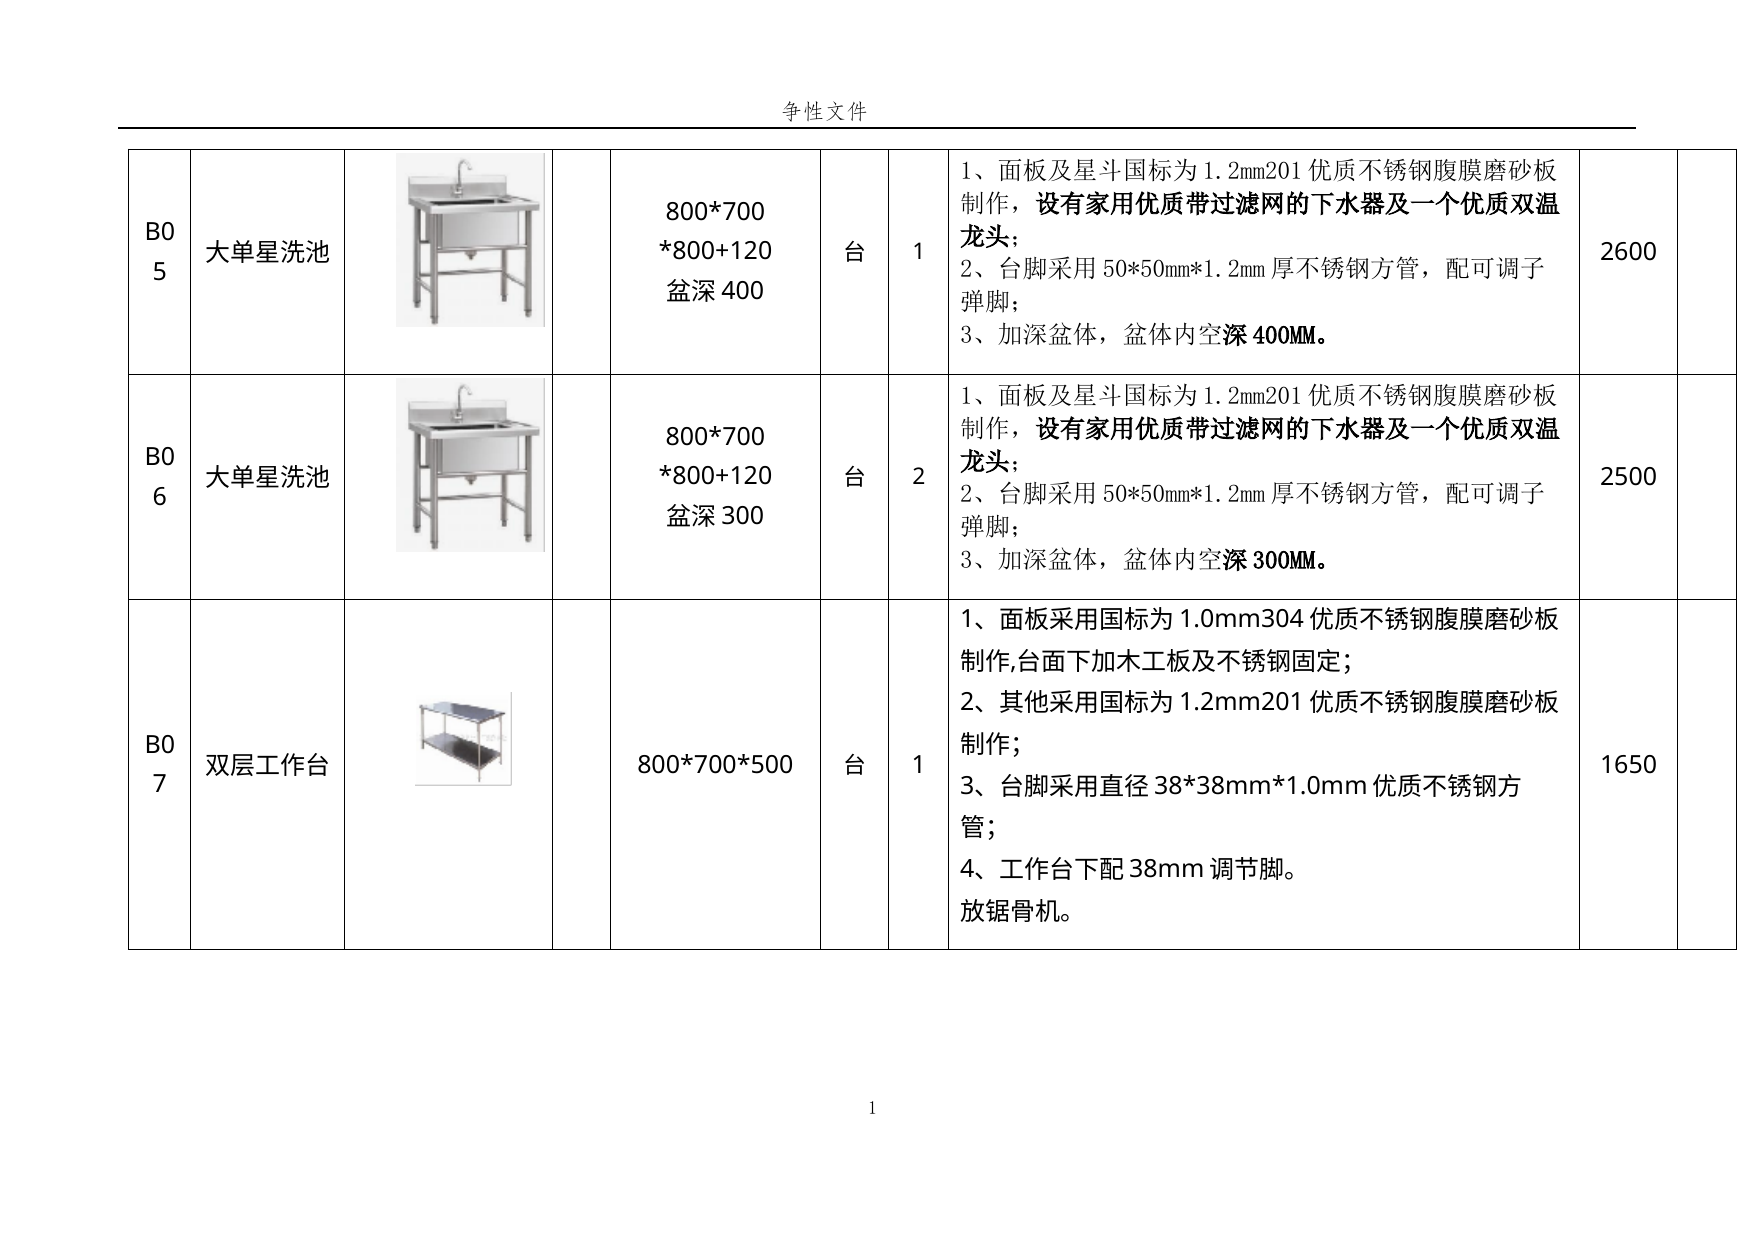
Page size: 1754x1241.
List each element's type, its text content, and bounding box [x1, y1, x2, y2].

table_cell 2600 [1580, 150, 1677, 373]
table_cell B06 [129, 375, 190, 598]
table_cell [1678, 150, 1736, 373]
table_cell 800*700 *800+120 盆深400 [611, 150, 820, 373]
table_cell 1 [889, 600, 948, 949]
picture [396, 378, 546, 552]
table_cell [553, 150, 610, 373]
table_cell 800*700 *800+120 盆深300 [611, 375, 820, 598]
table_cell 台 [821, 600, 888, 949]
table_cell [345, 150, 552, 373]
table_cell 1、面板及星斗国标为1.2mm201优质不锈钢腹膜磨砂板制作，设有家用优质带过滤网的下水器及一个优质双温龙头； 2、台脚采用50*50mm*1.2mm厚不锈钢方管，配可调子弹脚； 3、加深盆体，盆体内空深300MM。 [949, 375, 1579, 598]
table_cell 2500 [1580, 375, 1677, 598]
table_cell [553, 375, 610, 598]
table_cell B07 [129, 600, 190, 949]
table_cell 1 [889, 150, 948, 373]
table_cell [1678, 600, 1736, 949]
table_cell 大单星洗池 [191, 150, 344, 373]
table_cell 台 [821, 375, 888, 598]
table_cell B05 [129, 150, 190, 373]
table_cell [345, 375, 552, 598]
table_cell 台 [821, 150, 888, 373]
table_cell 2 [889, 375, 948, 598]
table_cell [345, 600, 552, 949]
table_cell 800*700*500 [611, 600, 820, 949]
table_cell 双层工作台 [191, 600, 344, 949]
table_cell [553, 600, 610, 949]
table_cell [1678, 375, 1736, 598]
table_cell 1、面板及星斗国标为1.2mm201优质不锈钢腹膜磨砂板制作，设有家用优质带过滤网的下水器及一个优质双温龙头； 2、台脚采用50*50mm*1.2mm厚不锈钢方管，配可调子弹脚； 3、加深盆体，盆体内空深400MM。 [949, 150, 1579, 373]
picture [415, 692, 513, 787]
table_cell 1650 [1580, 600, 1677, 949]
picture [396, 153, 546, 327]
table_cell 大单星洗池 [191, 375, 344, 598]
table_cell 1、面板采用国标为1.0mm304优质不锈钢腹膜磨砂板制作,台面下加木工板及不锈钢固定； 2、其他采用国标为1.2mm201优质不锈钢腹膜磨砂板制作； 3、台脚采用直径38*38mm*1.0mm优质不锈钢方管； 4、工作台下配38mm调节脚。 放锯骨机。 [949, 600, 1579, 949]
